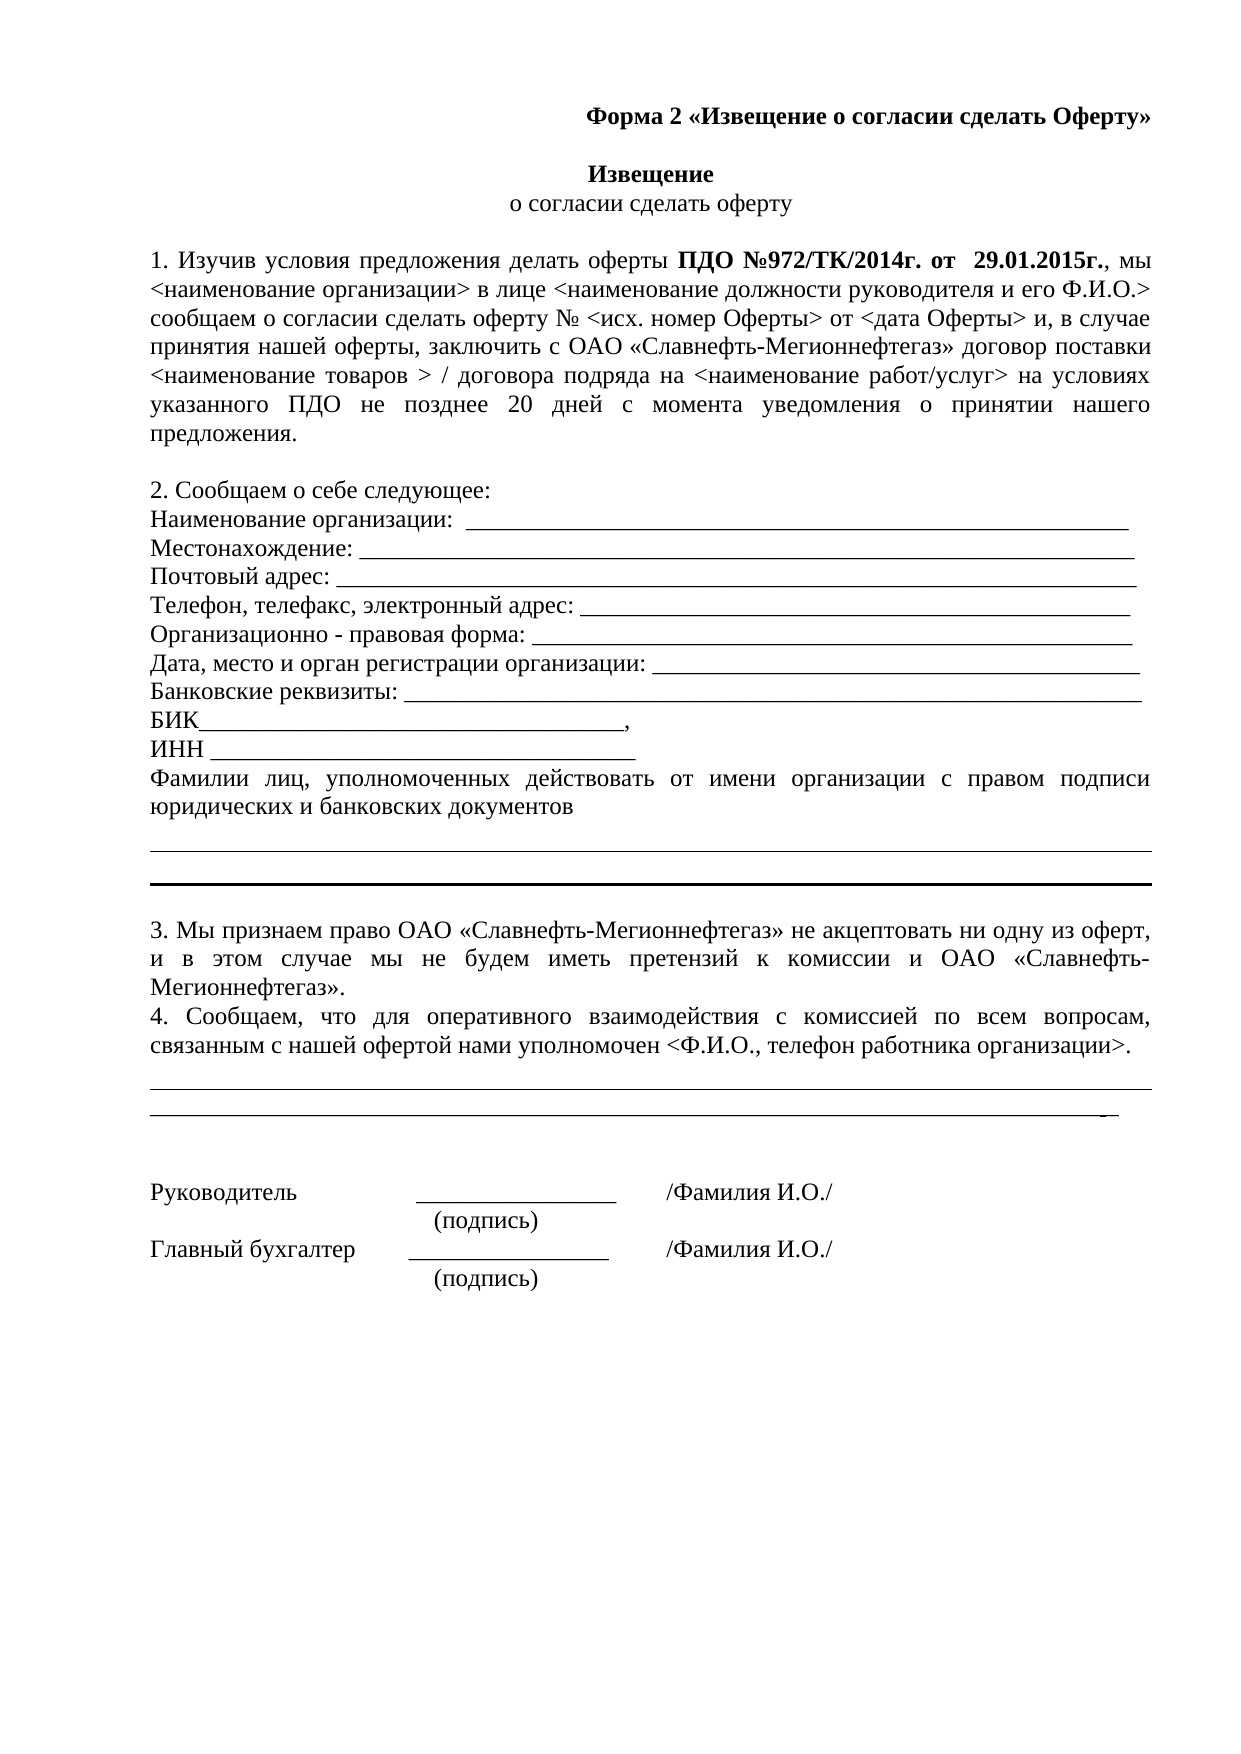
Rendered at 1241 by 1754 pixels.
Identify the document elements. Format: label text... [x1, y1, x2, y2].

text 4. Сообщаем, что для оперативного взаимодействия с комиссией по всем вопросам, связанным с нашей офертой нами уполномочен <Ф.И.О., телефон работника организации>. [150, 1001, 1152, 1058]
text Телефон, телефакс, электронный адрес: ____________________________________________ [150, 590, 1152, 619]
text Руководитель ________________ /Фамилия И.О./ [150, 1177, 1152, 1205]
text Форма 2 «Извещение о согласии сделать Оферту» [150, 101, 1152, 130]
text Фамилии лиц, уполномоченных действовать от имени организации с правом подписи юридических и банковских документов [150, 763, 1152, 820]
text о согласии сделать оферту [150, 188, 1152, 216]
text (подпись) [150, 1205, 1152, 1234]
text ____________________________________________________________________________ _ [150, 1090, 1152, 1119]
text 3. Мы признаем право ОАО «Славнефть-Мегионнефтегаз» не акцептовать ни одну из оферт, и в этом случае мы не будем иметь претензий к комиссии и ОАО «Славнефть-Мегионнефтегаз». [150, 915, 1152, 1001]
text (подпись) [150, 1263, 1152, 1292]
text 1. Изучив условия предложения делать оферты ПДО №972/ТК/2014г. от 29.01.2015г., мы <наименование организации> в лице <наименование должности руководителя и его Ф.И.О.> сообщаем о согласии сделать оферту № <исх. номер Оферты> от <дата Оферты> и, в случае принятия нашей оферты, заключить с ОАО «Славнефть-Мегионнефтегаз» договор поставки <наименование товаров > / договора подряда на <наименование работ/услуг> на условиях указанного ПДО не позднее 20 дней с момента уведомления о принятии нашего предложения. [150, 245, 1152, 446]
text Главный бухгалтер ________________ /Фамилия И.О./ [150, 1234, 1152, 1263]
text Наименование организации: _____________________________________________________ [150, 504, 1152, 533]
text Организационно - правовая форма: ________________________________________________ [150, 619, 1152, 648]
text 2. Сообщаем о себе следующее: [150, 475, 1152, 504]
text Извещение [150, 159, 1152, 188]
text ИНН __________________________________ [150, 734, 1152, 763]
text Дата, место и орган регистрации организации: _______________________________________ [150, 648, 1152, 676]
text БИК__________________________________, [150, 705, 1152, 734]
text Местонахождение: ______________________________________________________________ [150, 533, 1152, 561]
text Банковские реквизиты: ___________________________________________________________ [150, 676, 1152, 705]
text Почтовый адрес: ________________________________________________________________ [150, 561, 1152, 590]
